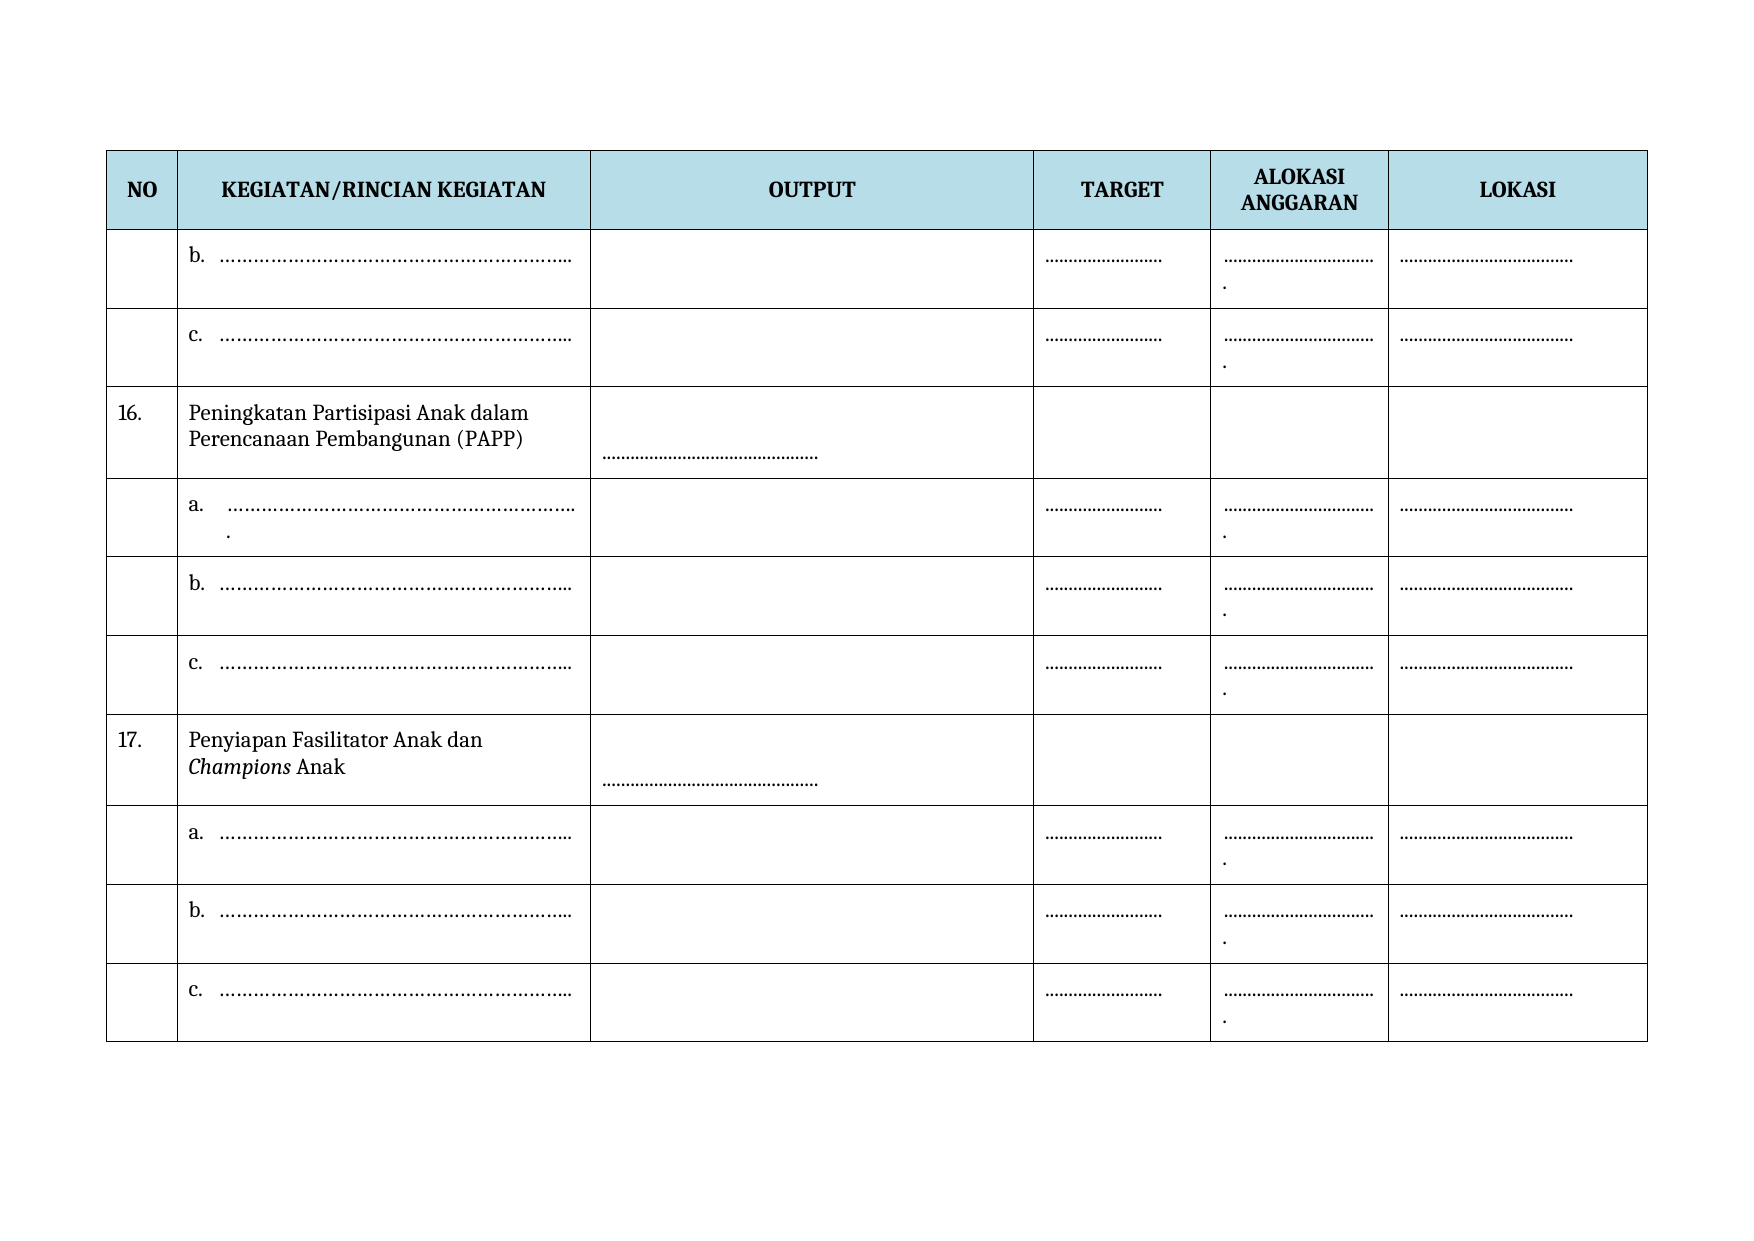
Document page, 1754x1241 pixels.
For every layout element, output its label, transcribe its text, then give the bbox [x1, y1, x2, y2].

table_cell [591, 636, 1033, 714]
table_cell [591, 230, 1033, 307]
table_cell …………………………………………………….. [178, 885, 590, 962]
table_cell [1389, 715, 1647, 805]
table_cell ......................... [1034, 964, 1210, 1041]
table_cell [107, 387, 177, 477]
table_cell [107, 230, 177, 307]
table_cell .............................................. [591, 715, 1033, 805]
table_cell ......................... [1034, 885, 1210, 962]
table_cell [1211, 387, 1388, 477]
table_cell Peningkatan Partisipasi Anak dalam Perencanaan Pembangunan (PAPP) [178, 387, 590, 477]
table_cell [107, 636, 177, 714]
table_cell ................................. [1211, 636, 1388, 714]
table_cell ..................................... [1389, 479, 1647, 556]
table_cell ..................................... [1389, 309, 1647, 386]
table_cell ................................. [1211, 309, 1388, 386]
table_cell …………………………………………………….. [178, 309, 590, 386]
table_cell [107, 715, 177, 805]
table_cell ......................... [1034, 636, 1210, 714]
table_header OUTPUT [591, 151, 1033, 229]
table_cell [107, 806, 177, 884]
table_header NO [107, 151, 177, 229]
table_cell …………………………………………………….. [178, 806, 590, 884]
table_cell ..................................... [1389, 885, 1647, 962]
table_cell …………………………………………………….. [178, 636, 590, 714]
table_cell ................................. [1211, 557, 1388, 635]
table_cell [591, 964, 1033, 1041]
table_cell …………………………………………………….. [178, 964, 590, 1041]
table_cell ......................... [1034, 806, 1210, 884]
table_cell [107, 557, 177, 635]
table_cell ................................. [1211, 806, 1388, 884]
table_cell [1389, 387, 1647, 477]
table_cell [1034, 387, 1210, 477]
table_cell [107, 885, 177, 962]
table_header LOKASI [1389, 151, 1647, 229]
table_cell [591, 885, 1033, 962]
table_cell ..................................... [1389, 636, 1647, 714]
table_cell ..................................... [1389, 806, 1647, 884]
table_cell [591, 557, 1033, 635]
table_cell [591, 806, 1033, 884]
table_cell [1034, 715, 1210, 805]
table_cell [591, 309, 1033, 386]
table_cell ......................... [1034, 479, 1210, 556]
table_cell ................................. [1211, 964, 1388, 1041]
table_cell .............................................. [591, 387, 1033, 477]
table_cell ................................. [1211, 479, 1388, 556]
table_cell ......................... [1034, 557, 1210, 635]
table_cell ..................................... [1389, 230, 1647, 307]
table_cell [1211, 715, 1388, 805]
table_cell [107, 964, 177, 1041]
table_cell ......................... [1034, 309, 1210, 386]
table_header ALOKASI ANGGARAN [1211, 151, 1388, 229]
table_header KEGIATAN/RINCIAN KEGIATAN [178, 151, 590, 229]
table_cell …………………………………………………….. [178, 479, 590, 556]
table_cell ......................... [1034, 230, 1210, 307]
table_cell ................................. [1211, 230, 1388, 307]
table_cell ................................. [1211, 885, 1388, 962]
table_cell ..................................... [1389, 964, 1647, 1041]
table_cell Penyiapan Fasilitator Anak dan Champions Anak [178, 715, 590, 805]
table_cell ..................................... [1389, 557, 1647, 635]
table_cell …………………………………………………….. [178, 230, 590, 307]
table_cell [591, 479, 1033, 556]
table_cell [107, 309, 177, 386]
table_cell …………………………………………………….. [178, 557, 590, 635]
table_header TARGET [1034, 151, 1210, 229]
table_cell [107, 479, 177, 556]
